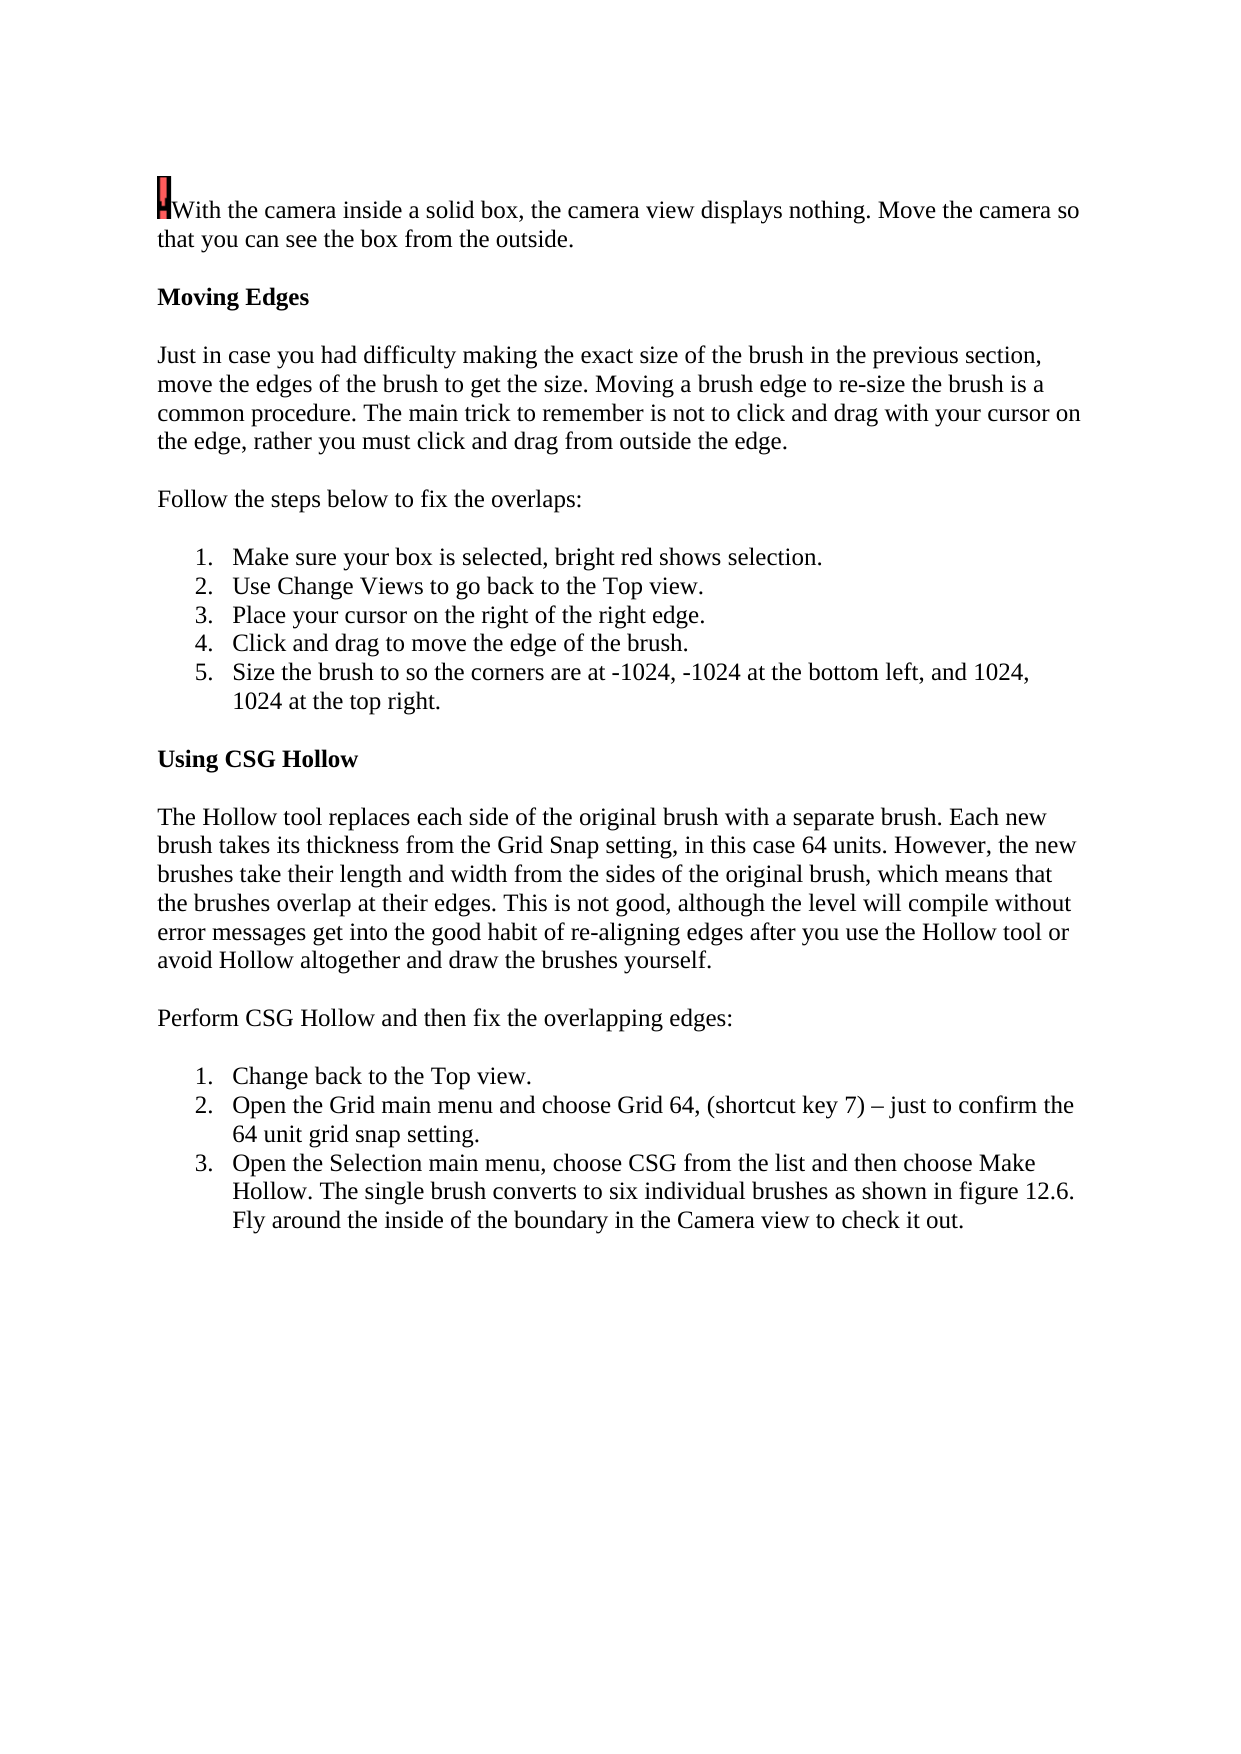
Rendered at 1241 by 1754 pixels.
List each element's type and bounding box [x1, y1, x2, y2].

table_header [157, 148, 1083, 1263]
picture [157, 176, 172, 219]
